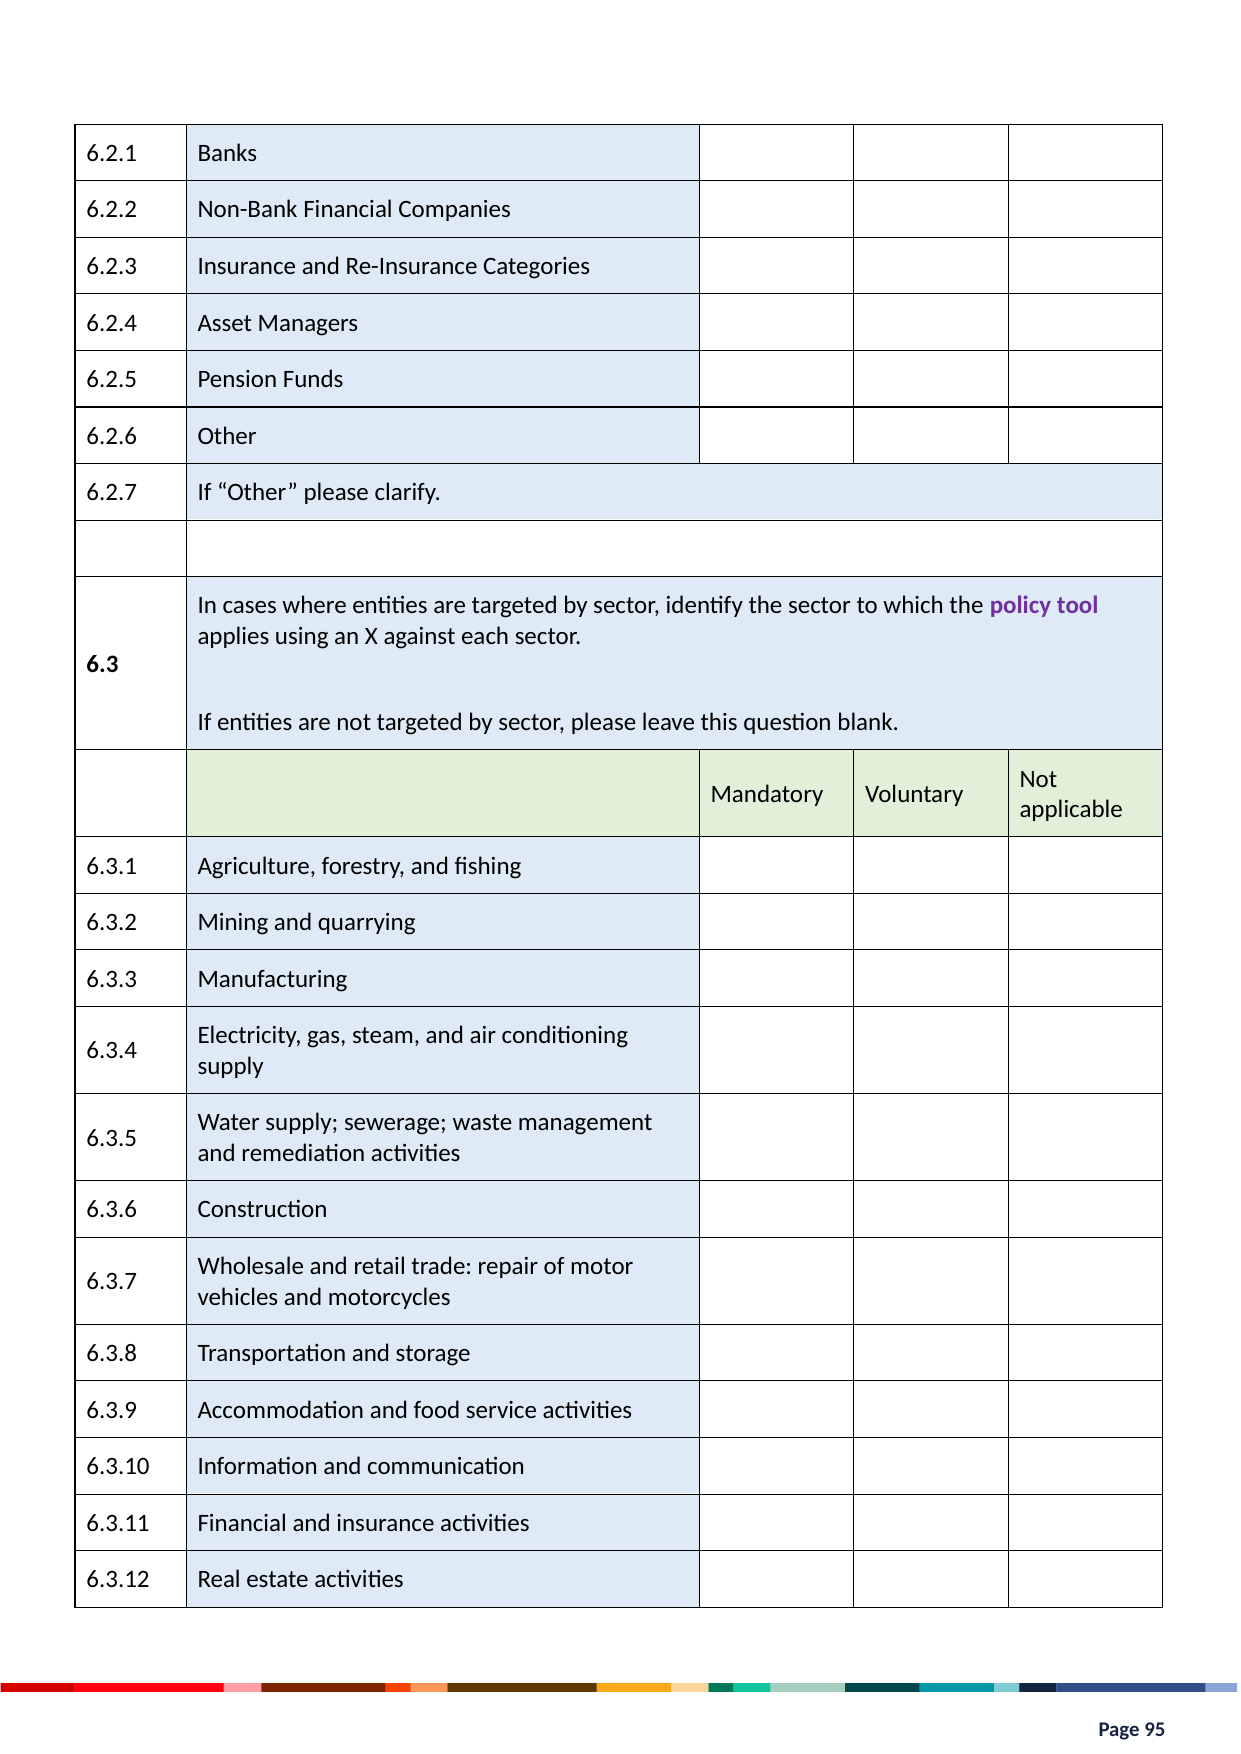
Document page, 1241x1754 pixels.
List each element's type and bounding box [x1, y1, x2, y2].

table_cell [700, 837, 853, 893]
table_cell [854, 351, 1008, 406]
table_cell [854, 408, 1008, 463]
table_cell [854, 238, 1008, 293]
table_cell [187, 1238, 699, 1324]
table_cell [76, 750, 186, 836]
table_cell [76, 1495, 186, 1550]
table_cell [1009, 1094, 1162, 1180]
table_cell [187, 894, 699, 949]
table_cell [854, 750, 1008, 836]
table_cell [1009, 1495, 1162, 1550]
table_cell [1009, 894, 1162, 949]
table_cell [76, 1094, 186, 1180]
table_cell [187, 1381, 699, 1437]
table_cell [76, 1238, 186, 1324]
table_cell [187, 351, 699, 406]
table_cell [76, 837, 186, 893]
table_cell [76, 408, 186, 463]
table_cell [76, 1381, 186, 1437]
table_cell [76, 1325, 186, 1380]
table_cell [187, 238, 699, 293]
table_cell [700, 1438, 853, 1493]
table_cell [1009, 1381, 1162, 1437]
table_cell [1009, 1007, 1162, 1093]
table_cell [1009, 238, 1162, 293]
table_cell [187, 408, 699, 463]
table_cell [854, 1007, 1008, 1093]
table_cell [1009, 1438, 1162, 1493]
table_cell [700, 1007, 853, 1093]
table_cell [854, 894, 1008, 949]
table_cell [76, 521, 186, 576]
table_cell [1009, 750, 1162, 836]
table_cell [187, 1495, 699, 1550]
picture [0, 1683, 1236, 1692]
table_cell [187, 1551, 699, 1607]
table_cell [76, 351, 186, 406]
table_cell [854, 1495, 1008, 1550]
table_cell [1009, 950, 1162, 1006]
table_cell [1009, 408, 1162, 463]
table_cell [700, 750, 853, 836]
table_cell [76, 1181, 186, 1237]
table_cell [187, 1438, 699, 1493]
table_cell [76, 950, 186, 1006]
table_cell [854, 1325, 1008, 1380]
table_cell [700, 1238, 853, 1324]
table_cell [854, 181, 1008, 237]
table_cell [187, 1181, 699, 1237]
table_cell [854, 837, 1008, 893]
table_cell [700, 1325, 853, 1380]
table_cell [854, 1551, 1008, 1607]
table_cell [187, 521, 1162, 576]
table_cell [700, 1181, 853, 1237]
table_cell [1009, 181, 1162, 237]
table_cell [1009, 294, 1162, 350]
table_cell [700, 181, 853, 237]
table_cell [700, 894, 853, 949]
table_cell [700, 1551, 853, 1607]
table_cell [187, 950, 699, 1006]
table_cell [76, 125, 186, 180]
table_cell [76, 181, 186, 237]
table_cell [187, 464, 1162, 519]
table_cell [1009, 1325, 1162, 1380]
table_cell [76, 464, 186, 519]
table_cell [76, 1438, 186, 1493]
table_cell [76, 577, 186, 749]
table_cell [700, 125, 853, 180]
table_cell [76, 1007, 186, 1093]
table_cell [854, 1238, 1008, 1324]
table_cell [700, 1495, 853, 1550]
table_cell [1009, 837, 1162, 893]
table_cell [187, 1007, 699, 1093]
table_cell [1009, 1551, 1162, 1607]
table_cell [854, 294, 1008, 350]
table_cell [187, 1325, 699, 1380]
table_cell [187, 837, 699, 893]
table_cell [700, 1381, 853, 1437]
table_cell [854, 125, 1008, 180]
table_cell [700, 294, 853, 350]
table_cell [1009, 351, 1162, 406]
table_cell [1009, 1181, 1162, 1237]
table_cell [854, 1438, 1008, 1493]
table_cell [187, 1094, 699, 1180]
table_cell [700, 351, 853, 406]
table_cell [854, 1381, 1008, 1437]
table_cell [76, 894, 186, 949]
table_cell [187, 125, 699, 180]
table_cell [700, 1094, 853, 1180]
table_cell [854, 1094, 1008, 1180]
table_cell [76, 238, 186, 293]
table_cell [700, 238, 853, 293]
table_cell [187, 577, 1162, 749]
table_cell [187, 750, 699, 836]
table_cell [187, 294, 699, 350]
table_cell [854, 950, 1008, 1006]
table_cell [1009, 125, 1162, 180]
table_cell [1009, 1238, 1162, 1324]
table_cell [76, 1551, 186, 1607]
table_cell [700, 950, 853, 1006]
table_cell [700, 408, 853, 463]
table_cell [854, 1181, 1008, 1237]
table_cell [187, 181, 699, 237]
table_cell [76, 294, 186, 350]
